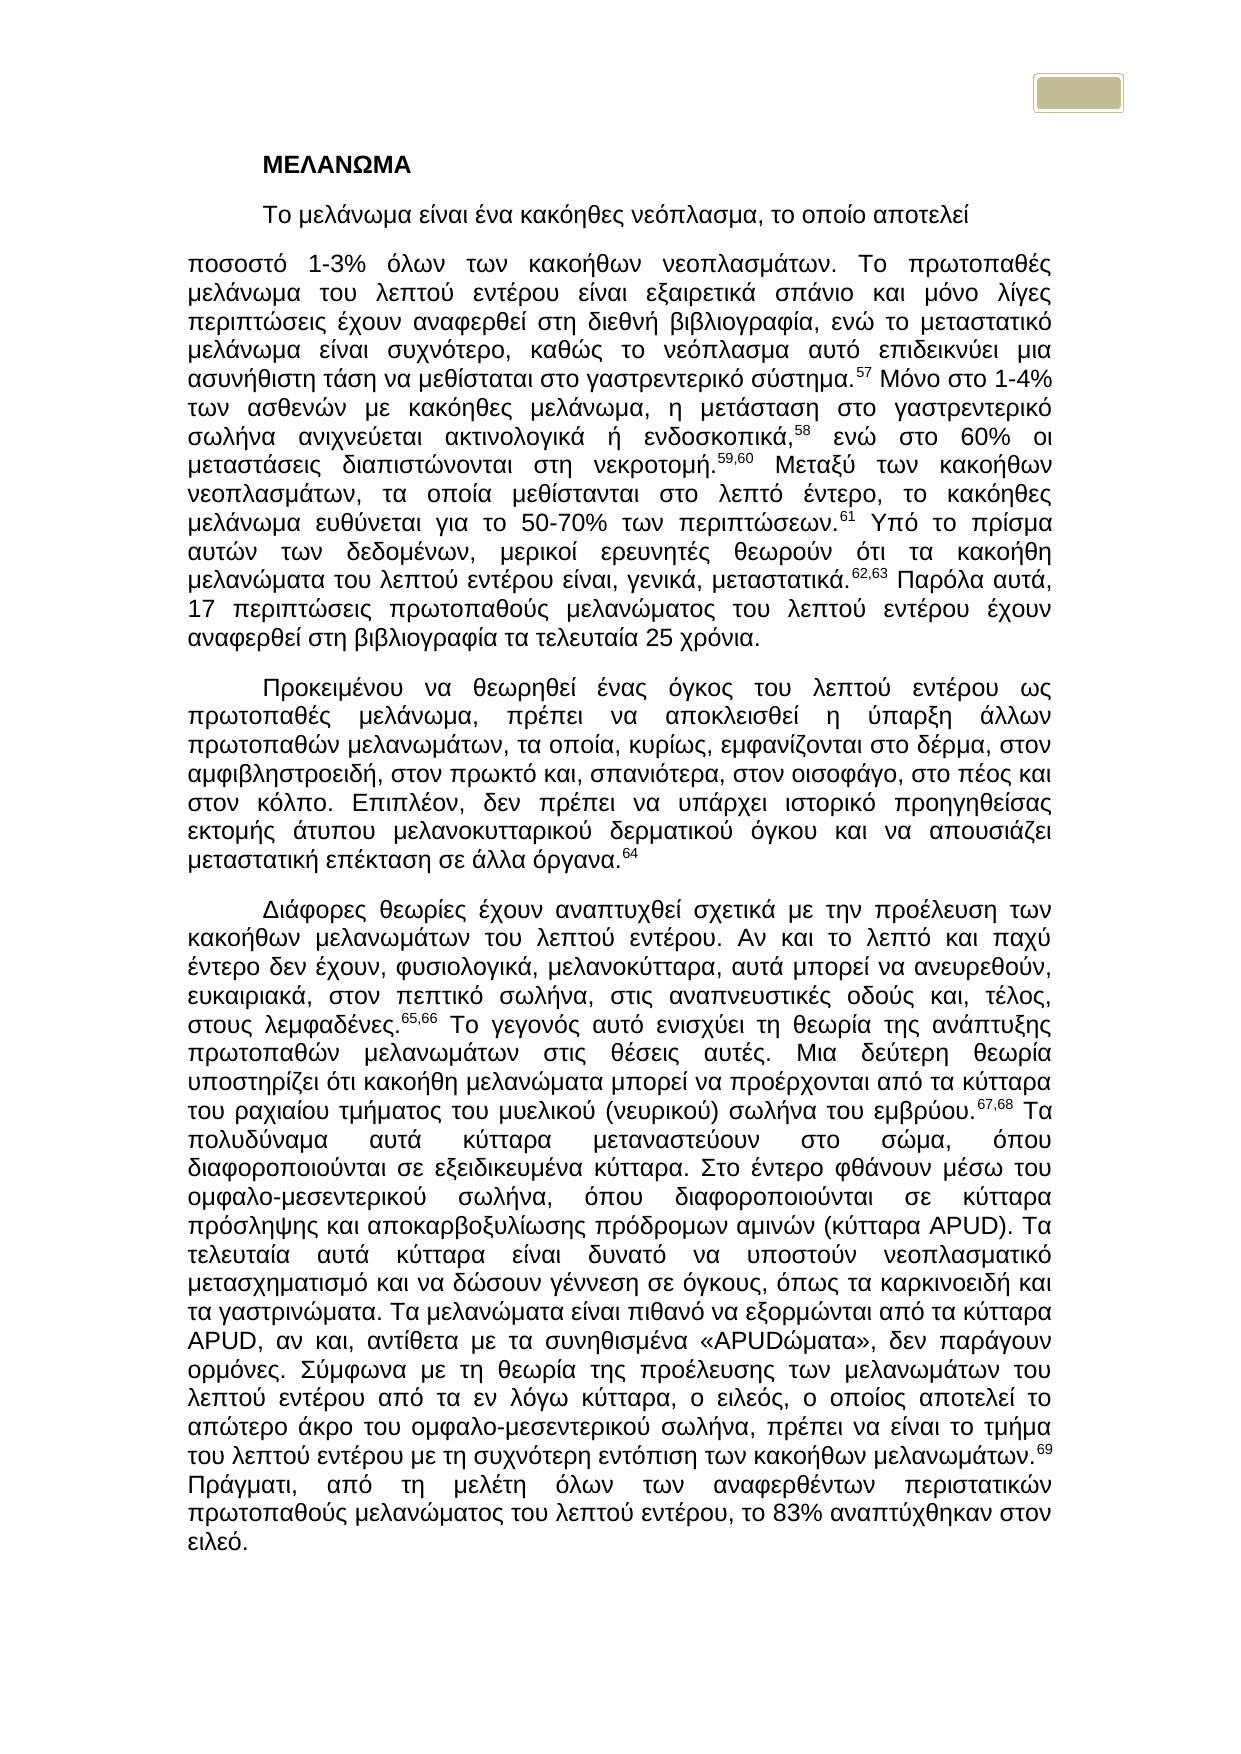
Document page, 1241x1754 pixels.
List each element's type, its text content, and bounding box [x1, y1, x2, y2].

text ποσοστό 1-3% όλων των κακοήθων νεοπλασμάτων. Το πρωτοπαθές μελάνωμα του λεπτού εντέρου είναι εξαιρετικά σπάνιο και μόνο λίγες περιπτώσεις έχουν αναφερθεί στη διεθνή βιβλιογραφία, ενώ το μεταστατικό μελάνωμα είναι συχνότερο, καθώς το νεόπλασμα αυτό επιδεικνύει μια ασυνήθιστη τάση να μεθίσταται στο γαστρεντερικό σύστημα.57 Μόνο στο 1-4% των ασθενών με κακόηθες μελάνωμα, η μετάσταση στο γαστρεντερικό σωλήνα ανιχνεύεται ακτινολογικά ή ενδοσκοπικά,58 ενώ στο 60% οι μεταστάσεις διαπιστώνονται στη νεκροτομή.59,60 Μεταξύ των κακοήθων νεοπλασμάτων, τα οποία μεθίστανται στο λεπτό έντερο, το κακόηθες μελάνωμα ευθύνεται για το 50-70% των περιπτώσεων.61 Υπό το πρίσμα αυτών των δεδομένων, μερικοί ερευνητές θεωρούν ότι τα κακοήθη μελανώματα του λεπτού εντέρου είναι, γενικά, μεταστατικά.62,63 Παρόλα αυτά, 17 περιπτώσεις πρωτοπαθούς μελανώματος του λεπτού εντέρου έχουν αναφερθεί στη βιβλιογραφία τα τελευταία 25 χρόνια. [187, 249, 1053, 652]
text Προκειμένου να θεωρηθεί ένας όγκος του λεπτού εντέρου ως πρωτοπαθές μελάνωμα, πρέπει να αποκλεισθεί η ύπαρξη άλλων πρωτοπαθών μελανωμάτων, τα οποία, κυρίως, εμφανίζονται στο δέρμα, στον αμφιβληστροειδή, στον πρωκτό και, σπανιότερα, στον οισοφάγο, στο πέος και στον κόλπο. Επιπλέον, δεν πρέπει να υπάρχει ιστορικό προηγηθείσας εκτομής άτυπου μελανοκυτταρικού δερματικού όγκου και να απουσιάζει μεταστατική επέκταση σε άλλα όργανα.64 [187, 672, 1053, 874]
text Διάφορες θεωρίες έχουν αναπτυχθεί σχετικά με την προέλευση των κακοήθων μελανωμάτων του λεπτού εντέρου. Αν και το λεπτό και παχύ έντερο δεν έχουν, φυσιολογικά, μελανοκύτταρα, αυτά μπορεί να ανευρεθούν, ευκαιριακά, στον πεπτικό σωλήνα, στις αναπνευστικές οδούς και, τέλος, στους λεμφαδένες.65,66 Το γεγονός αυτό ενισχύει τη θεωρία της ανάπτυξης πρωτοπαθών μελανωμάτων στις θέσεις αυτές. Μια δεύτερη θεωρία υποστηρίζει ότι κακοήθη μελανώματα μπορεί να προέρχονται από τα κύτταρα του ραχιαίου τμήματος του μυελικού (νευρικού) σωλήνα του εμβρύου.67,68 Τα πολυδύναμα αυτά κύτταρα μεταναστεύουν στο σώμα, όπου διαφοροποιούνται σε εξειδικευμένα κύτταρα. Στο έντερο φθάνουν μέσω του ομφαλο-μεσεντερικού σωλήνα, όπου διαφοροποιούνται σε κύτταρα πρόσληψης και αποκαρβοξυλίωσης πρόδρομων αμινών (κύτταρα APUD). Τα τελευταία αυτά κύτταρα είναι δυνατό να υποστούν νεοπλασματικό μετασχηματισμό και να δώσουν γέννεση σε όγκους, όπως τα καρκινοειδή και τα γαστρινώματα. Τα μελανώματα είναι πιθανό να εξορμώνται από τα κύτταρα APUD, αν και, αντίθετα με τα συνηθισμένα «APUDώματα», δεν παράγουν ορμόνες. Σύμφωνα με τη θεωρία της προέλευσης των μελανωμάτων του λεπτού εντέρου από τα εν λόγω κύτταρα, ο ειλεός, ο οποίος αποτελεί το απώτερο άκρο του ομφαλο-μεσεντερικού σωλήνα, πρέπει να είναι το τμήμα του λεπτού εντέρου με τη συχνότερη εντόπιση των κακοήθων μελανωμάτων.69 Πράγματι, από τη μελέτη όλων των αναφερθέντων περιστατικών πρωτοπαθούς μελανώματος του λεπτού εντέρου, το 83% αναπτύχθηκαν στον ειλεό. [187, 894, 1053, 1556]
text Το μελάνωμα είναι ένα κακόηθες νεόπλασμα, το οποίο αποτελεί [262, 199, 1053, 228]
text ΜΕΛΑΝΩΜΑ [262, 150, 1053, 179]
